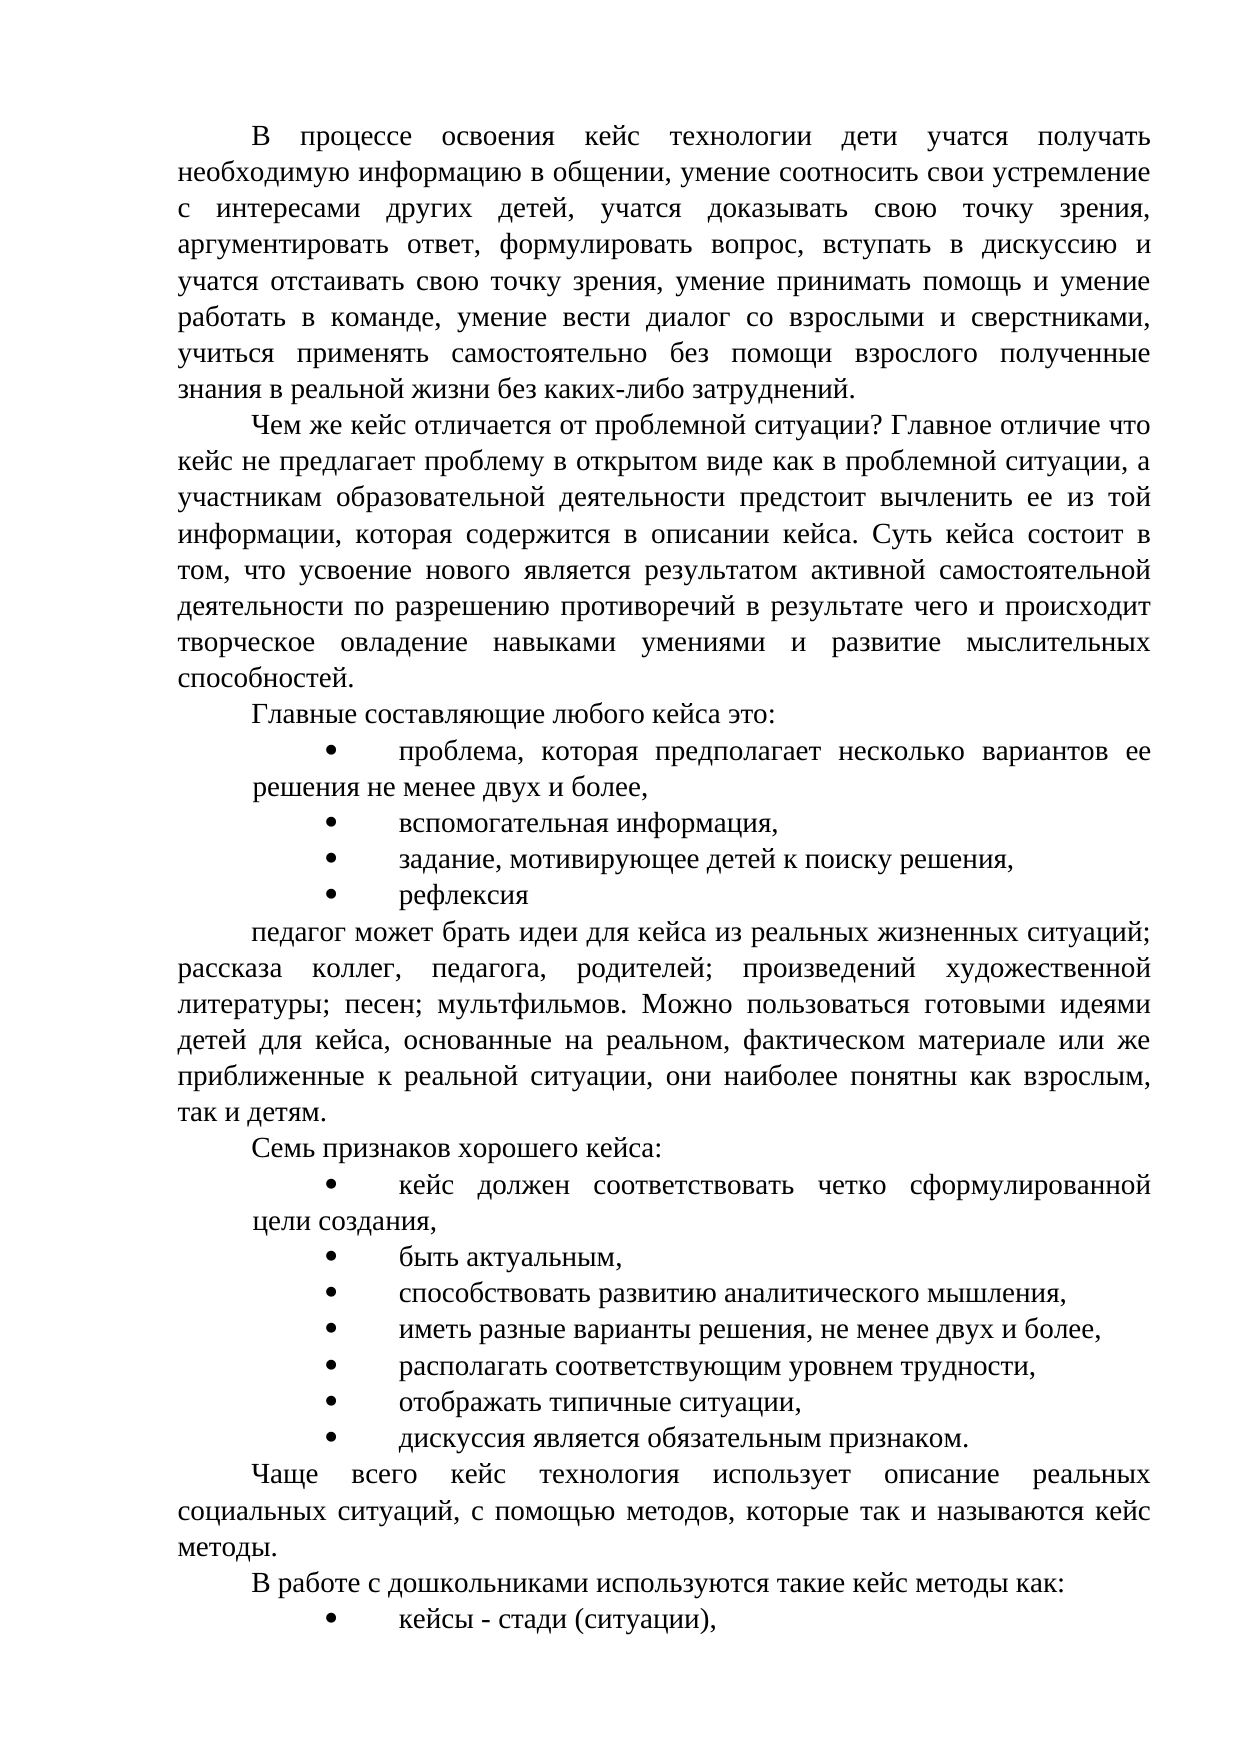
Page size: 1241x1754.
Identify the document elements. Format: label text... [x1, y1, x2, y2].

list располагать соответствующим уровнем трудности, [252, 1348, 1152, 1382]
list кейсы - стади (ситуации), [252, 1601, 1152, 1635]
list вспомогательная информация, [252, 805, 1152, 839]
list способствовать развитию аналитического мышления, [252, 1275, 1152, 1309]
list быть актуальным, [252, 1239, 1152, 1273]
text Главные составляющие любого кейса это: [177, 696, 1152, 730]
list проблема, которая предполагает несколько вариантов ее решения не менее двух и более, [252, 733, 1152, 802]
list кейс должен соответствовать четко сформулированной цели создания, [252, 1167, 1152, 1237]
list задание, мотивирующее детей к поиску решения, [252, 841, 1152, 875]
list рефлексия [252, 877, 1152, 911]
text В работе с дошкольниками используются такие кейс методы как: [177, 1565, 1152, 1599]
text Чаще всего кейс технология использует описание реальных социальных ситуаций, с помощью методов, которые так и называются кейс методы. [177, 1457, 1152, 1562]
text В процессе освоения кейс технологии дети учатся получать необходимую информацию в общении, умение соотносить свои устремление с интересами других детей, учатся доказывать свою точку зрения, аргументировать ответ, формулировать вопрос, вступать в дискуссию и учатся отстаивать свою точку зрения, умение принимать помощь и умение работать в команде, умение вести диалог со взрослыми и сверстниками, учиться применять самостоятельно без помощи взрослого полученные знания в реальной жизни без каких-либо затруднений. [177, 118, 1152, 405]
text Чем же кейс отличается от проблемной ситуации? Главное отличие что кейс не предлагает проблему в открытом виде как в проблемной ситуации, а участникам образовательной деятельности предстоит вычленить ее из той информации, которая содержится в описании кейса. Суть кейса состоит в том, что усвоение нового является результатом активной самостоятельной деятельности по разрешению противоречий в результате чего и происходит творческое овладение навыками умениями и развитие мыслительных способностей. [177, 407, 1152, 694]
text педагог может брать идеи для кейса из реальных жизненных ситуаций; рассказа коллег, педагога, родителей; произведений художественной литературы; песен; мультфильмов. Можно пользоваться готовыми идеями детей для кейса, основанные на реальном, фактическом материале или же приближенные к реальной ситуации, они наиболее понятны как взрослым, так и детям. [177, 914, 1152, 1128]
list отображать типичные ситуации, [252, 1384, 1152, 1418]
list иметь разные варианты решения, не менее двух и более, [252, 1312, 1152, 1345]
text Семь признаков хорошего кейса: [177, 1131, 1152, 1164]
list дискуссия является обязательным признаком. [252, 1420, 1152, 1454]
